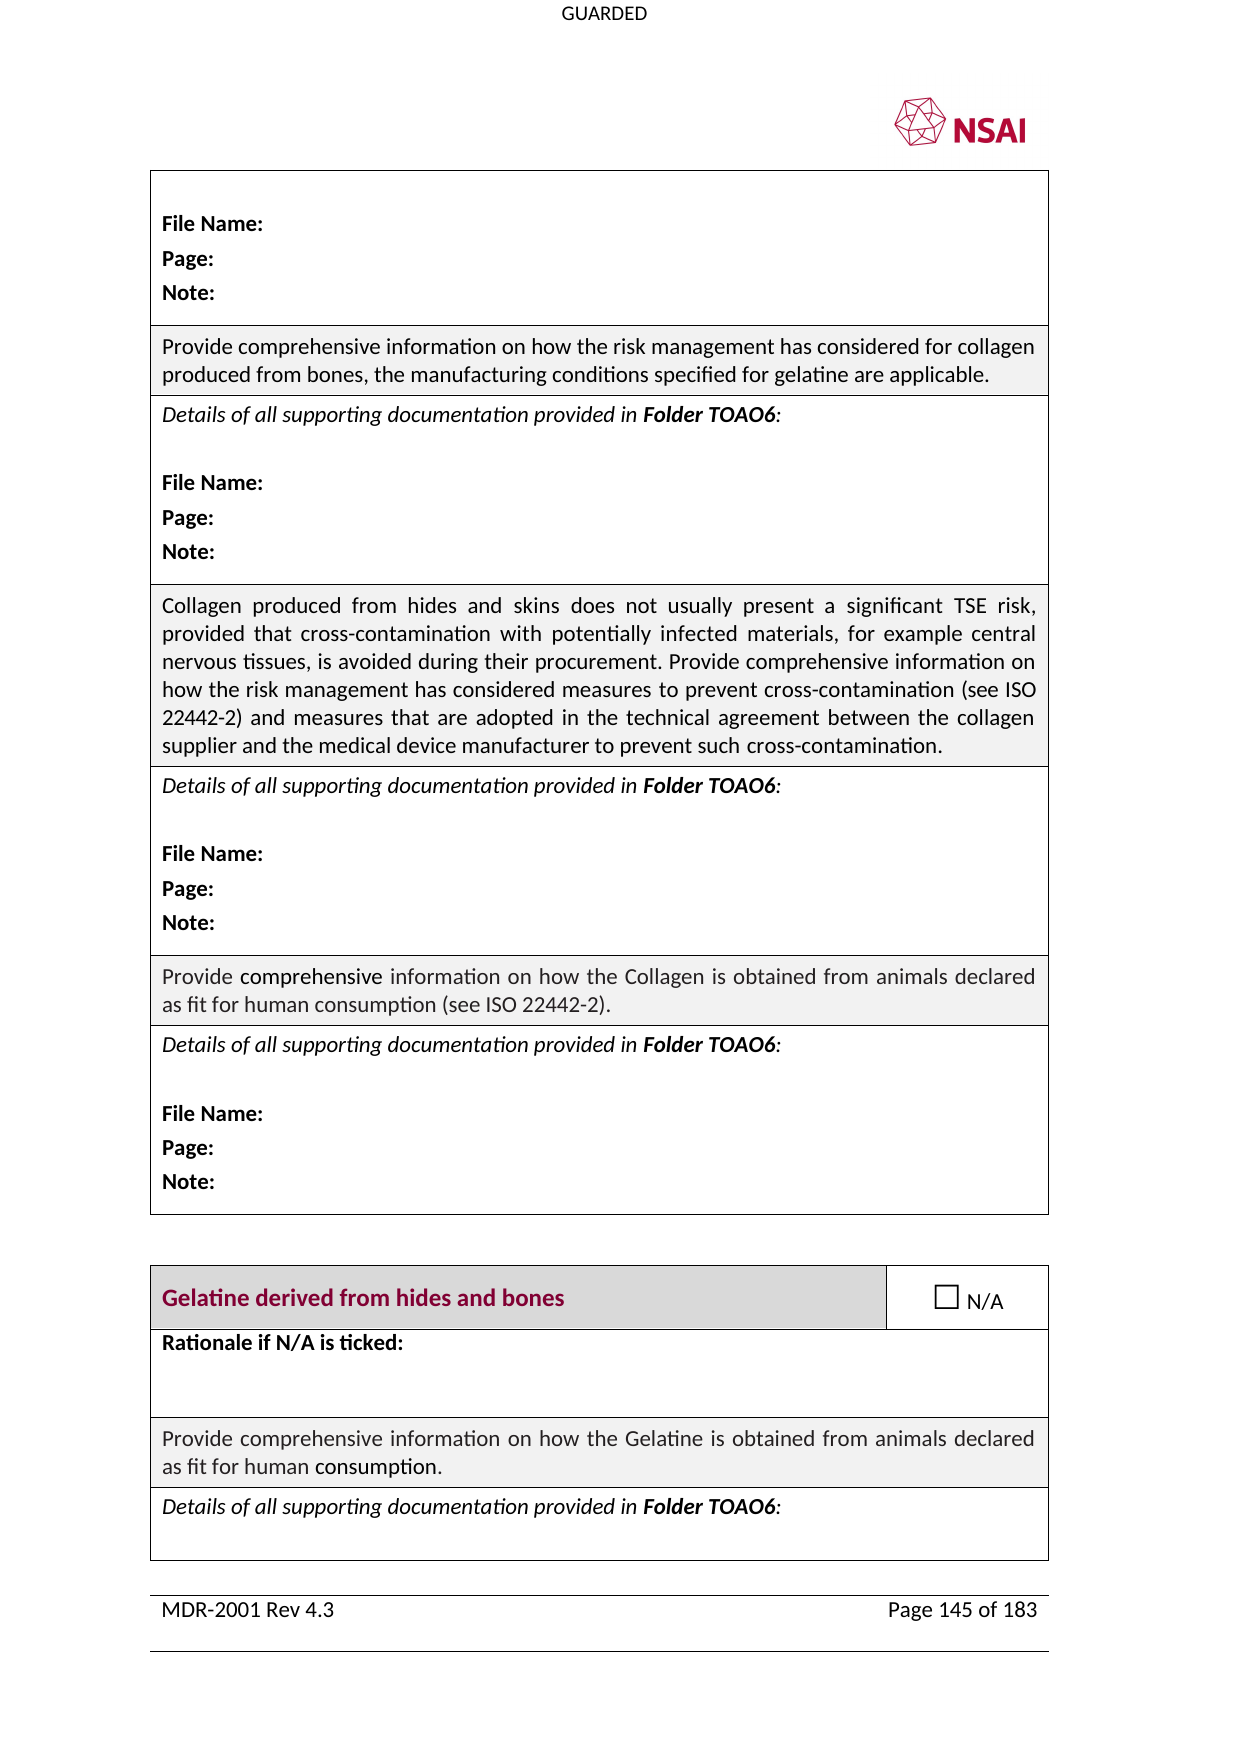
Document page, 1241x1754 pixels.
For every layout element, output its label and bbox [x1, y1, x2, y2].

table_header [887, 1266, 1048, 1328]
picture [870, 73, 1049, 170]
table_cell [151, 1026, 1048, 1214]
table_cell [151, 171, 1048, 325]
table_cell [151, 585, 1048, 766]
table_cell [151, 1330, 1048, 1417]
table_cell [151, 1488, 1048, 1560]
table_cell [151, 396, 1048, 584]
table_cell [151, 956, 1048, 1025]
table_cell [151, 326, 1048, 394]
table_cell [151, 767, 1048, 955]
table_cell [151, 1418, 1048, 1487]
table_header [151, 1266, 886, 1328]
